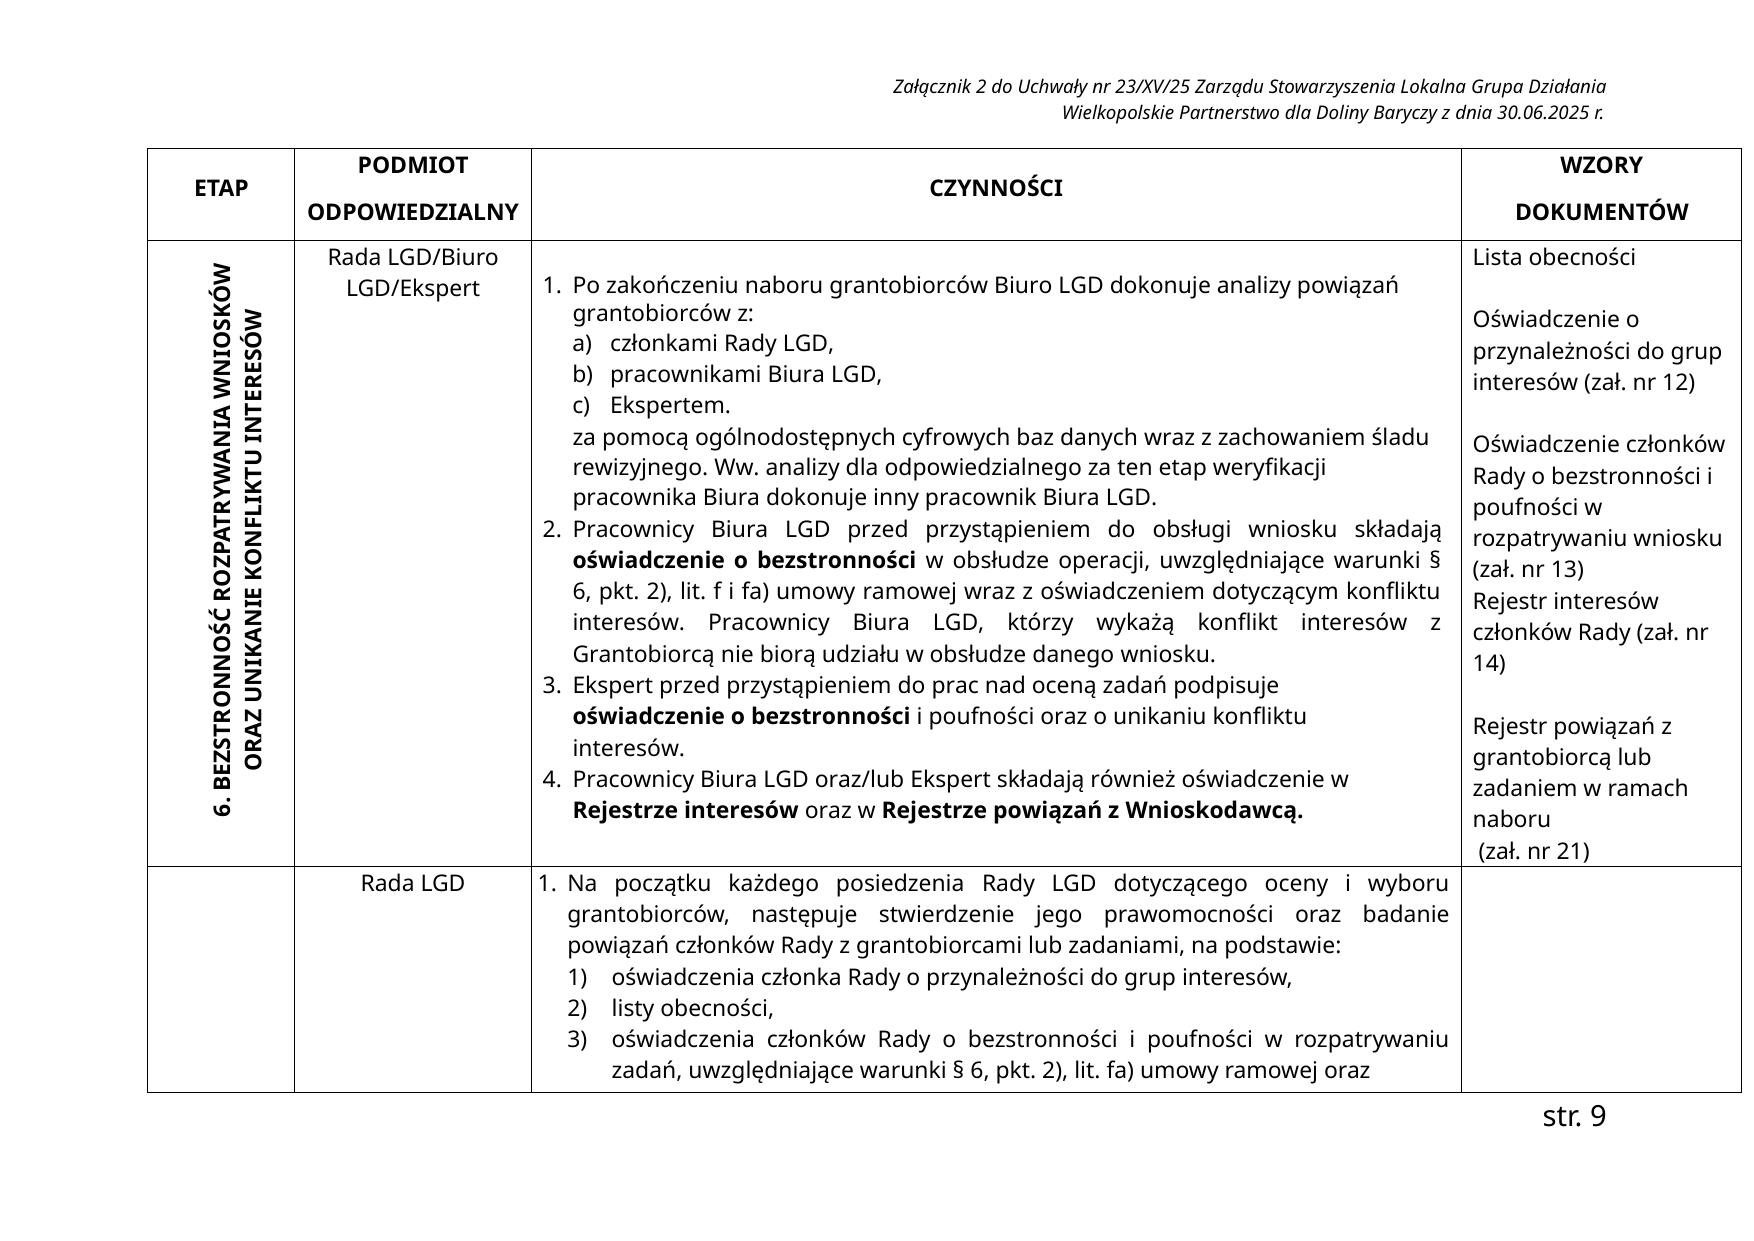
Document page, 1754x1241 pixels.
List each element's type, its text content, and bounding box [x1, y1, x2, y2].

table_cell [532, 867, 1461, 1092]
table_header PODMIOT ODPOWIEDZIALNY [295, 149, 531, 240]
table_cell Lista obecności Oświadczenie o przynależności do grup interesów (zał. nr 12) Oświadczenie członków Rady o bezstronności i poufności w rozpatrywaniu wniosku (zał. nr 13) Rejestr interesów członków Rady (zał. nr 14) Rejestr powiązań z grantobiorcą lub zadaniem w ramach naboru (zał. nr 21) [1462, 241, 1741, 866]
table_header ETAP [148, 149, 294, 240]
table_cell Rada LGD [295, 867, 531, 1092]
table_header CZYNNOŚCI [532, 149, 1461, 240]
table_cell Rada LGD/Biuro LGD/Ekspert [295, 241, 531, 866]
table_cell [1462, 867, 1741, 1092]
table_cell 6. BEZSTRONNOŚĆ ROZPATRYWANIA WNIOSKÓW ORAZ UNIKANIE KONFLIKTU INTERESÓW [148, 241, 294, 866]
table_header WZORY DOKUMENTÓW [1462, 149, 1741, 240]
table_cell [148, 867, 294, 1092]
table_cell Po zakończeniu naboru grantobiorców Biuro LGD dokonuje analizy powiązań grantobiorców z: członkami Rady LGD, pracownikami Biura LGD, Ekspertem. za pomocą ogólnodostępnych cyfrowych baz danych wraz z zachowaniem śladu rewizyjnego. Ww. analizy dla odpowiedzialnego za ten etap weryfikacji pracownika Biura dokonuje inny pracownik Biura LGD. Pracownicy Biura LGD przed przystąpieniem do obsługi wniosku składają oświadczenie o bezstronności w obsłudze operacji, uwzględniające warunki § 6, pkt. 2), lit. f i fa) umowy ramowej wraz z oświadczeniem dotyczącym konfliktu interesów. Pracownicy Biura LGD, którzy wykażą konflikt interesów z Grantobiorcą nie biorą udziału w obsłudze danego wniosku. Ekspert przed przystąpieniem do prac nad oceną zadań podpisuje oświadczenie o bezstronności i poufności oraz o unikaniu konfliktu interesów. Pracownicy Biura LGD oraz/lub Ekspert składają również oświadczenie w Rejestrze interesów oraz w Rejestrze powiązań z Wnioskodawcą. [532, 241, 1461, 866]
